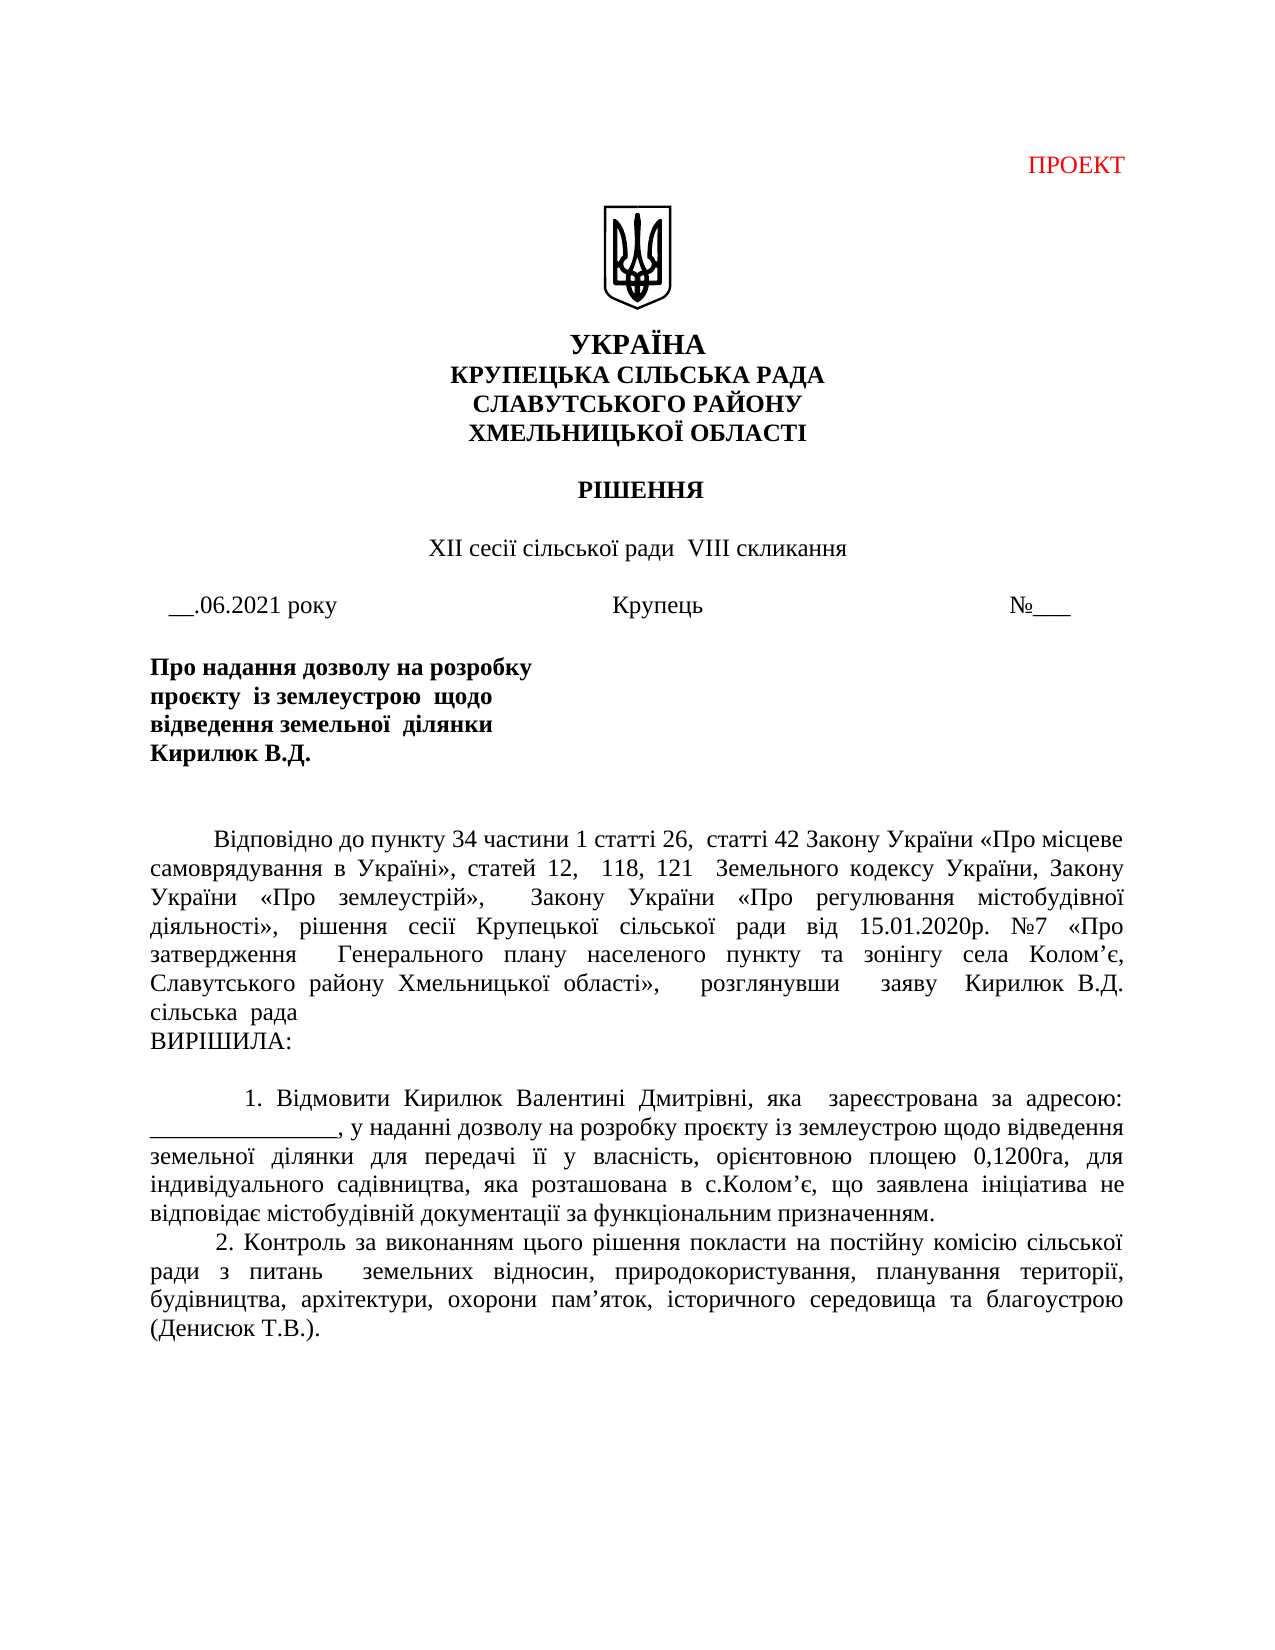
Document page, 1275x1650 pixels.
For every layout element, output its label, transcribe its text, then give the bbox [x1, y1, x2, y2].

text Кирилюк В.Д. [150, 738, 1125, 767]
text проєкту із землеустрою щодо [150, 681, 1125, 709]
text __.06.2021 року Крупець №___ [150, 590, 1125, 619]
text 2. Контроль за виконанням цього рішення покласти на постійну комісію сільської ради з питань земельних відносин, природокористування, планування території, будівництва, архітектури, охорони пам’яток, історичного середовища та благоустрою (Денисюк Т.В.). [150, 1227, 1125, 1342]
text ХМЕЛЬНИЦЬКОЇ ОБЛАСТІ [150, 418, 1125, 447]
text Відповідно до пункту 34 частини 1 статті 26, статті 42 Закону України «Про місцеве самоврядування в Україні», статей 12, 118, 121 Земельного кодексу України, Закону України «Про землеустрій», Закону України «Про регулювання містобудівної діяльності», рішення сесії Крупецької сільської ради від 15.01.2020р. №7 «Про затвердження Генерального плану населеного пункту та зонінгу села Колом’є, Славутського району Хмельницької області», розглянувши заяву Кирилюк В.Д. сільська рада [150, 824, 1125, 1026]
text СЛАВУТСЬКОГО РАЙОНУ [150, 389, 1125, 418]
text РІШЕННЯ [150, 475, 1125, 504]
text УКРАЇНА [150, 327, 1125, 360]
text відведення земельної ділянки [150, 709, 1125, 738]
text КРУПЕЦЬКА СІЛЬСЬКА РАДА [150, 360, 1125, 389]
text 1. Відмовити Кирилюк Валентині Дмитрівні, яка зареєстрована за адресою: _______________, у наданні дозволу на розробку проєкту із землеустрою щодо відведення земельної ділянки для передачі її у власність, орієнтовною площею 0,1200га, для індивідуального садівництва, яка розташована в с.Колом’є, що заявлена ініціатива не відповідає містобудівній документації за функціональним призначенням. [150, 1083, 1125, 1227]
text ПРОЕКТ [150, 150, 1125, 179]
text Про надання дозволу на розробку [150, 652, 1125, 681]
text ВИРІШИЛА: [150, 1026, 1125, 1054]
text ХІІ сесії сільської ради VІІІ скликання [150, 533, 1125, 562]
